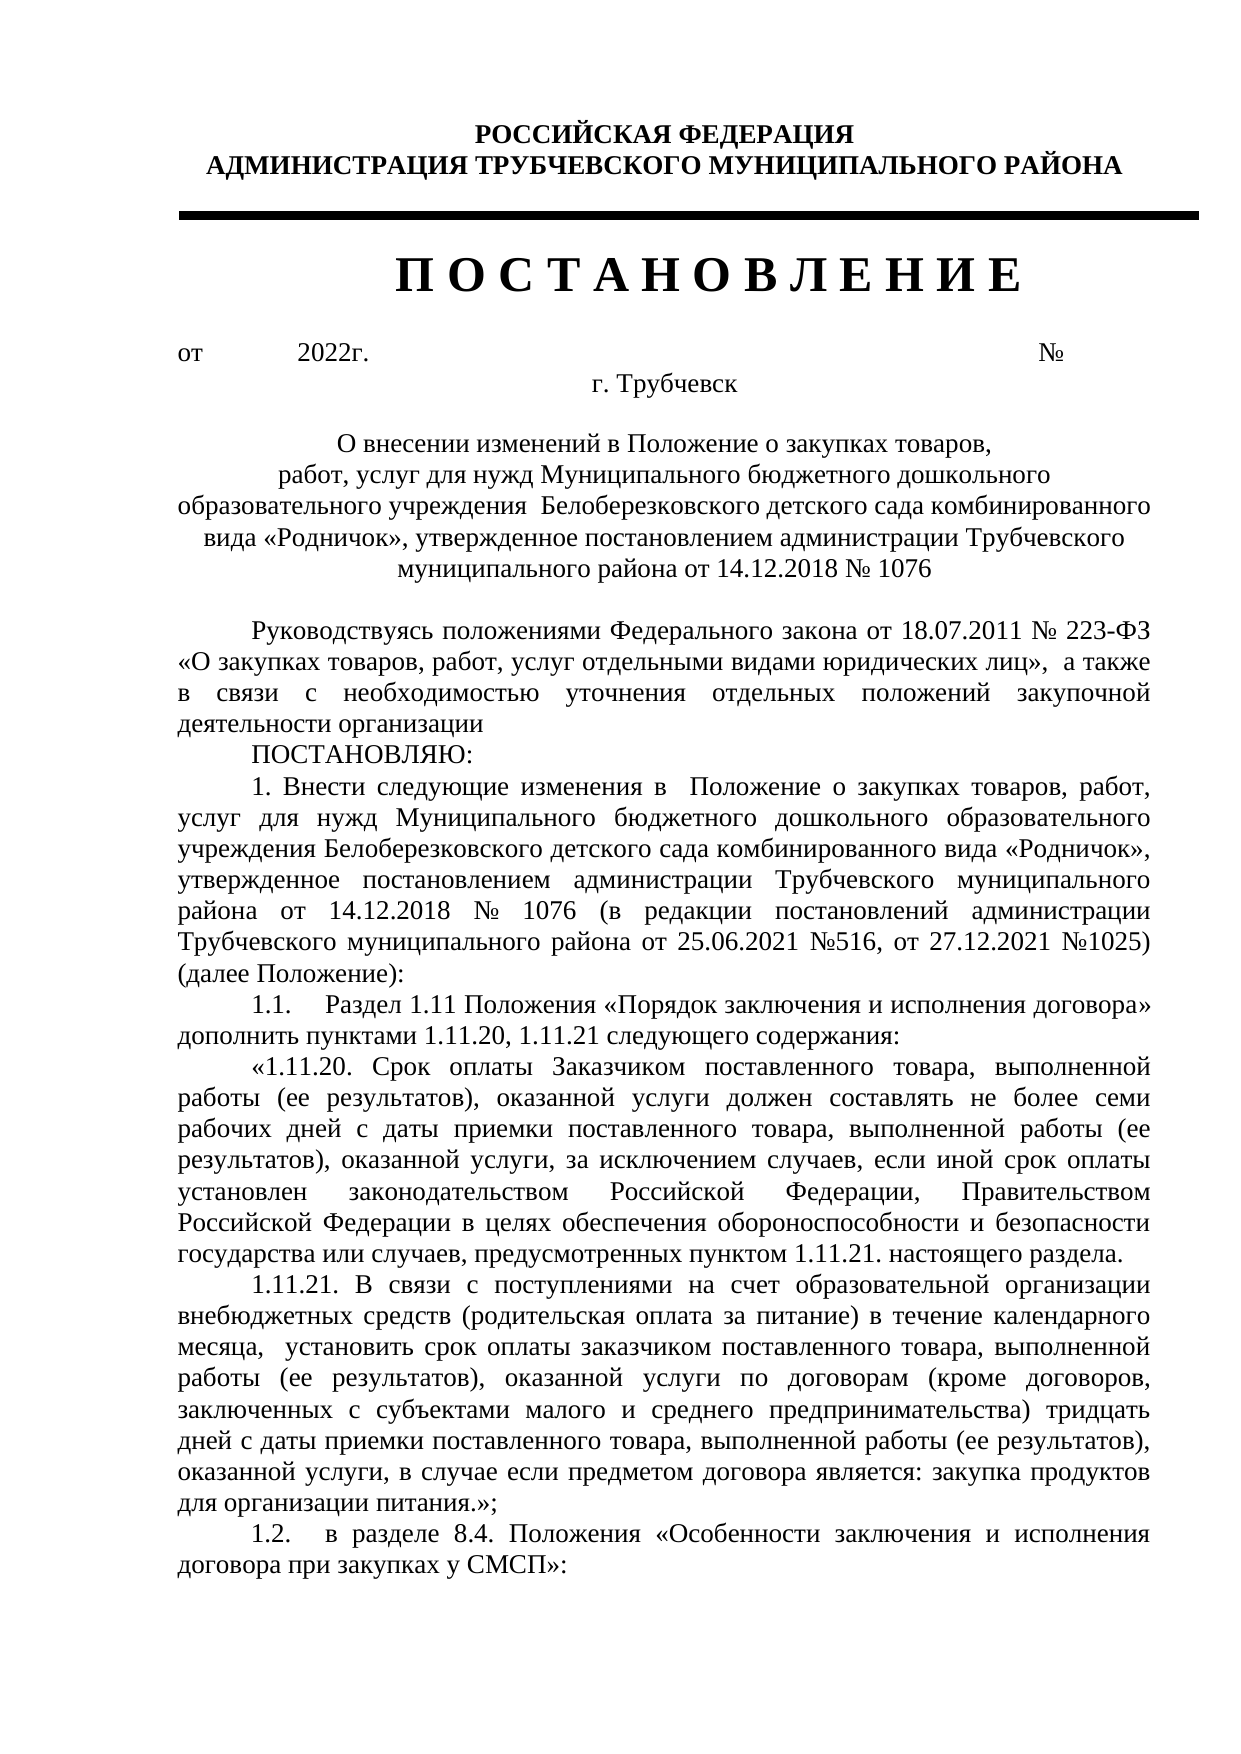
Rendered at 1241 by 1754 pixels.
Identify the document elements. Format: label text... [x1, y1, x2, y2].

text АДМИНИСТРАЦИЯ ТРУБЧЕВСКОГО МУНИЦИПАЛЬНОГО РАЙОНА [177, 149, 1152, 180]
text г. Трубчевск [177, 367, 1152, 398]
text О внесении изменений в Положение о закупках товаров, [177, 427, 1152, 458]
list 1.11.21. В связи с поступлениями на счет образовательной организации внебюджетных средств (родительская оплата за питание) в течение календарного месяца, установить срок оплаты заказчиком поставленного товара, выполненной работы (ее результатов), оказанной услуги по договорам (кроме договоров, заключенных с субъектами малого и среднего предпринимательства) тридцать дней с даты приемки поставленного товара, выполненной работы (ее результатов), оказанной услуги, в случае если предметом договора является: закупка продуктов для организации питания.»; [177, 1268, 1152, 1517]
list Раздел 1.11 Положения «Порядок заключения и исполнения договора» дополнить пунктами 1.11.20, 1.11.21 следующего содержания: [177, 988, 1152, 1050]
text 1. Внести следующие изменения в Положение о закупках товаров, работ, услуг для нужд Муниципального бюджетного дошкольного образовательного учреждения Белоберезковского детского сада комбинированного вида «Родничок», утвержденное постановлением администрации Трубчевского муниципального района от 14.12.2018 № 1076 (в редакции постановлений администрации Трубчевского муниципального района от 25.06.2021 №516, от 27.12.2021 №1025) (далее Положение): [177, 770, 1152, 988]
text работ, услуг для нужд Муниципального бюджетного дошкольного образовательного учреждения Белоберезковского детского сада комбинированного вида «Родничок», утвержденное постановлением администрации Трубчевского муниципального района от 14.12.2018 № 1076 [177, 458, 1152, 583]
subtitle РОССИЙСКАЯ ФЕДЕРАЦИЯ [177, 118, 1152, 149]
text Руководствуясь положениями Федерального закона от 18.07.2011 № 223-ФЗ «О закупках товаров, работ, услуг отдельными видами юридических лиц», а также в связи с необходимостью уточнения отдельных положений закупочной деятельности организации [177, 614, 1152, 739]
text ПОСТАНОВЛЯЮ: [177, 739, 1152, 770]
text П О С Т А Н О В Л Е Н И Е [177, 245, 1152, 303]
list в разделе 8.4. Положения «Особенности заключения и исполнения договора при закупках у СМСП»: [177, 1517, 1152, 1579]
list «1.11.20. Срок оплаты Заказчиком поставленного товара, выполненной работы (ее результатов), оказанной услуги должен составлять не более семи рабочих дней с даты приемки поставленного товара, выполненной работы (ее результатов), оказанной услуги, за исключением случаев, если иной срок оплаты установлен законодательством Российской Федерации, Правительством Российской Федерации в целях обеспечения обороноспособности и безопасности государства или случаев, предусмотренных пунктом 1.11.21. настоящего раздела. [177, 1050, 1152, 1268]
text от 2022г. № [177, 336, 1152, 367]
